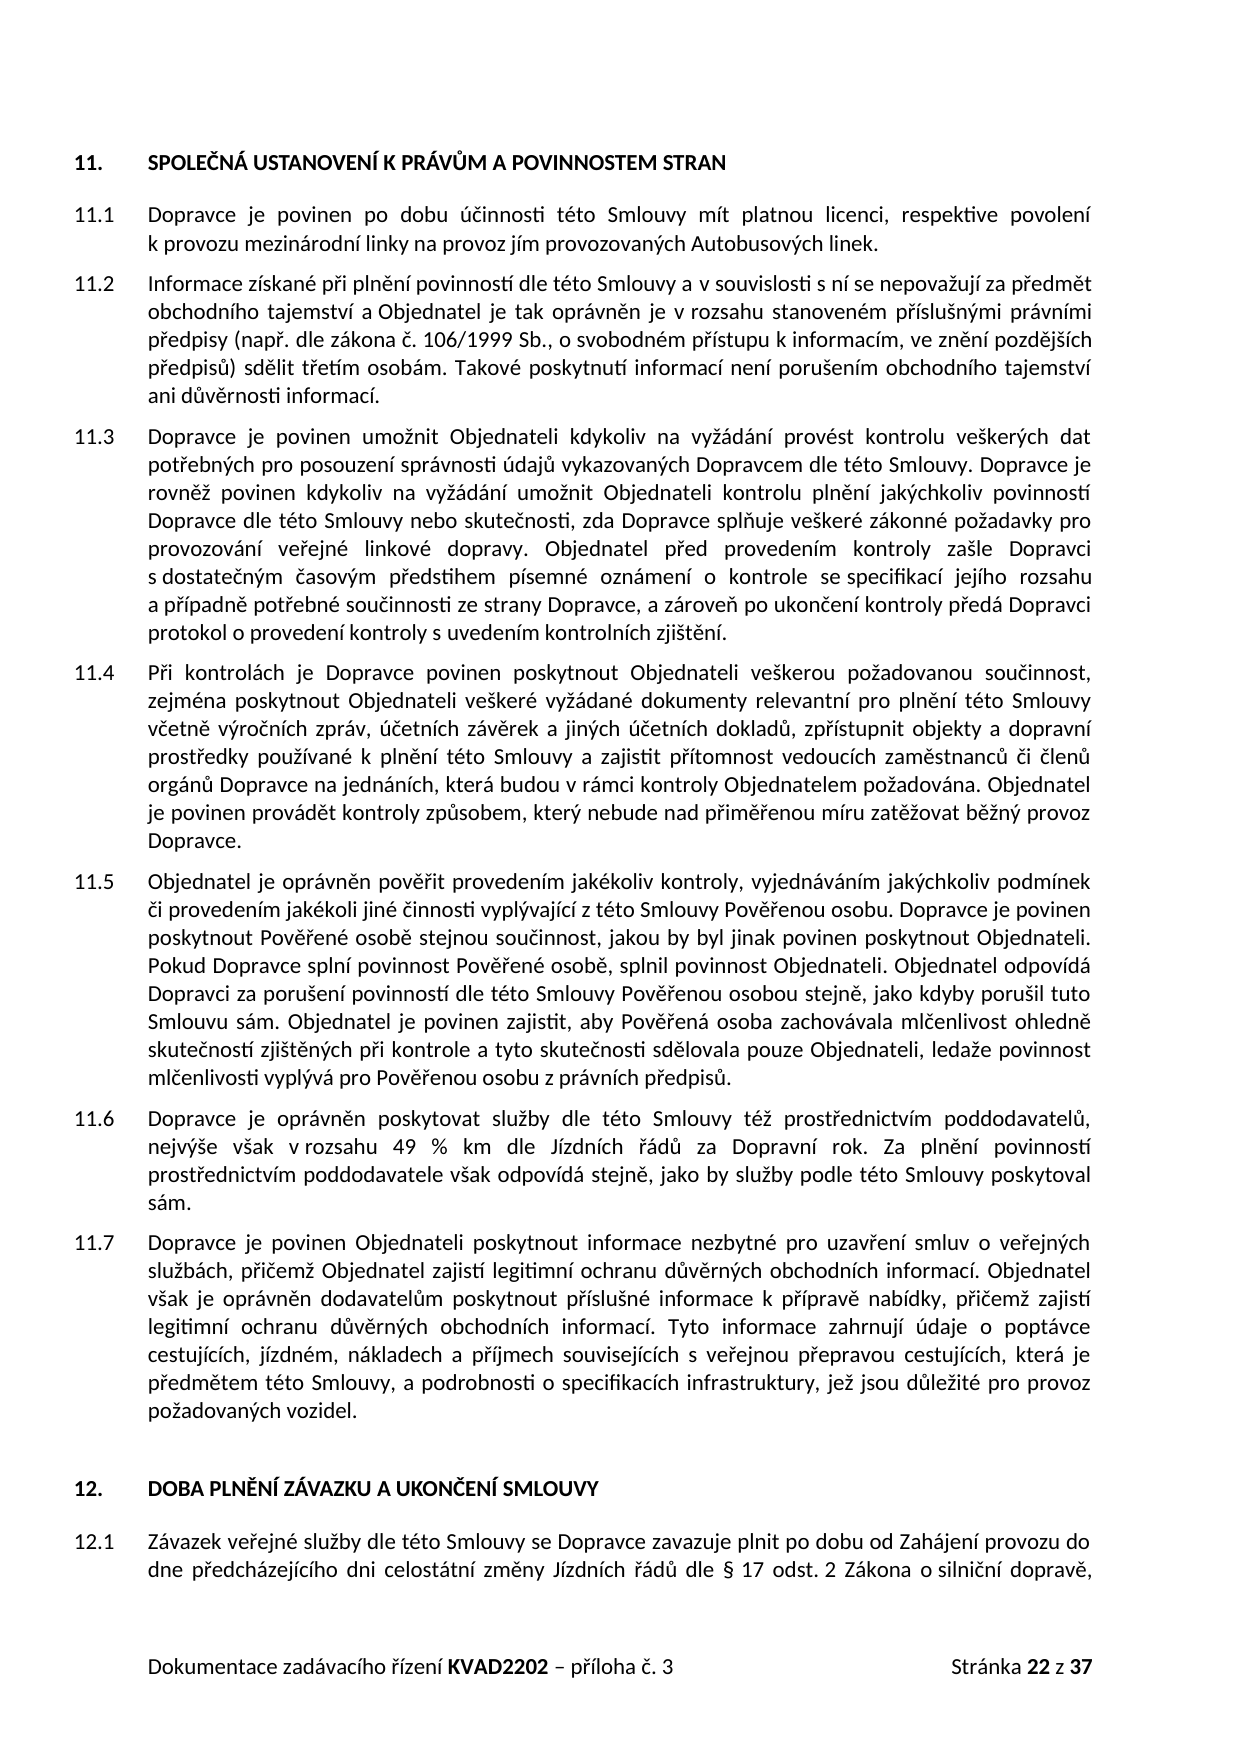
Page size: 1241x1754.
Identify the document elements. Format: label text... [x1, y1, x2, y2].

text Při kontrolách je Dopravce povinen poskytnout Objednateli veškerou požadovanou součinnost, zejména poskytnout Objednateli veškeré vyžádané dokumenty relevantní pro plnění této Smlouvy včetně výročních zpráv, účetních závěrek a jiných účetních dokladů, zpřístupnit objekty a dopravní prostředky používané k plnění této Smlouvy a zajistit přítomnost vedoucích zaměstnanců či členů orgánů Dopravce na jednáních, která budou v rámci kontroly Objednatelem požadována. Objednatel je povinen provádět kontroly způsobem, který nebude nad přiměřenou míru zatěžovat běžný provoz Dopravce. [74, 658, 1093, 854]
subtitle Doba plnění závazku A UKONČENÍ SMLOUVY [74, 1474, 1093, 1502]
text Informace získané při plnění povinností dle této Smlouvy a v souvislosti s ní se nepovažují za předmět obchodního tajemství a Objednatel je tak oprávněn je v rozsahu stanoveném příslušnými právními předpisy (např. dle zákona č. 106/1999 Sb., o svobodném přístupu k informacím, ve znění pozdějších předpisů) sdělit třetím osobám. Takové poskytnutí informací není porušením obchodního tajemství ani důvěrnosti informací. [74, 269, 1093, 409]
text Dopravce je povinen Objednateli poskytnout informace nezbytné pro uzavření smluv o veřejných službách, přičemž Objednatel zajistí legitimní ochranu důvěrných obchodních informací. Objednatel však je oprávněn dodavatelům poskytnout příslušné informace k přípravě nabídky, přičemž zajistí legitimní ochranu důvěrných obchodních informací. Tyto informace zahrnují údaje o poptávce cestujících, jízdném, nákladech a příjmech souvisejících s veřejnou přepravou cestujících, která je předmětem této Smlouvy, a podrobnosti o specifikacích infrastruktury, jež jsou důležité pro provoz požadovaných vozidel. [74, 1228, 1093, 1424]
subtitle Společná ustanovení k právům a povinnostem Stran [74, 148, 1093, 176]
text Dopravce je povinen po dobu účinnosti této Smlouvy mít platnou licenci, respektive povolení k provozu mezinárodní linky na provoz jím provozovaných Autobusových linek. [74, 201, 1093, 257]
text Dopravce je povinen umožnit Objednateli kdykoliv na vyžádání provést kontrolu veškerých dat potřebných pro posouzení správnosti údajů vykazovaných Dopravcem dle této Smlouvy. Dopravce je rovněž povinen kdykoliv na vyžádání umožnit Objednateli kontrolu plnění jakýchkoliv povinností Dopravce dle této Smlouvy nebo skutečnosti, zda Dopravce splňuje veškeré zákonné požadavky pro provozování veřejné linkové dopravy. Objednatel před provedením kontroly zašle Dopravci s dostatečným časovým předstihem písemné oznámení o kontrole se specifikací jejího rozsahu a případně potřebné součinnosti ze strany Dopravce, a zároveň po ukončení kontroly předá Dopravci protokol o provedení kontroly s uvedením kontrolních zjištění. [74, 422, 1093, 646]
text Dopravce je oprávněn poskytovat služby dle této Smlouvy též prostřednictvím poddodavatelů, nejvýše však v rozsahu 49 % km dle Jízdních řádů za Dopravní rok. Za plnění povinností prostřednictvím poddodavatele však odpovídá stejně, jako by služby podle této Smlouvy poskytoval sám. [74, 1104, 1093, 1216]
text Objednatel je oprávněn pověřit provedením jakékoliv kontroly, vyjednáváním jakýchkoliv podmínek či provedením jakékoli jiné činnosti vyplývající z této Smlouvy Pověřenou osobu. Dopravce je povinen poskytnout Pověřené osobě stejnou součinnost, jakou by byl jinak povinen poskytnout Objednateli. Pokud Dopravce splní povinnost Pověřené osobě, splnil povinnost Objednateli. Objednatel odpovídá Dopravci za porušení povinností dle této Smlouvy Pověřenou osobou stejně, jako kdyby porušil tuto Smlouvu sám. Objednatel je povinen zajistit, aby Pověřená osoba zachovávala mlčenlivost ohledně skutečností zjištěných při kontrole a tyto skutečnosti sdělovala pouze Objednateli, ledaže povinnost mlčenlivosti vyplývá pro Pověřenou osobu z právních předpisů. [74, 867, 1093, 1091]
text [74, 1527, 1093, 1583]
